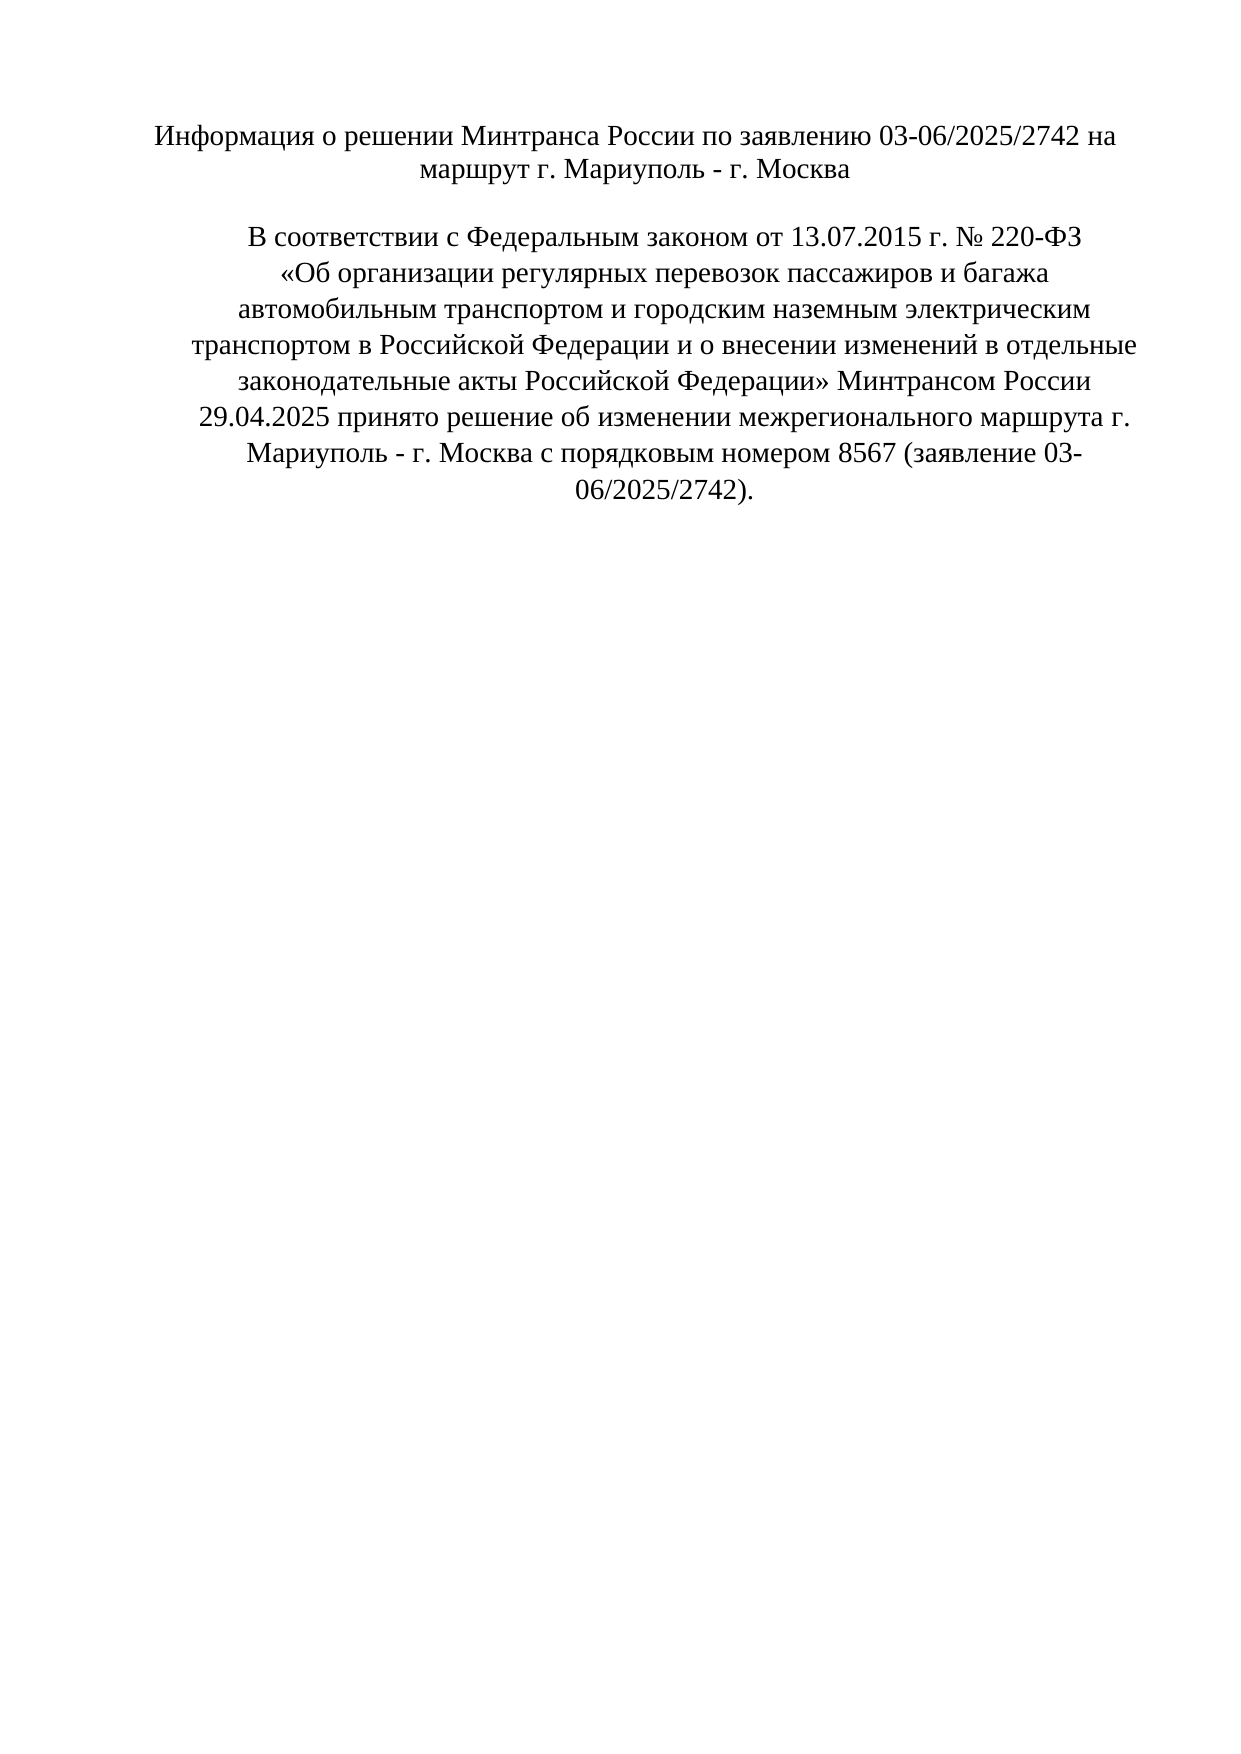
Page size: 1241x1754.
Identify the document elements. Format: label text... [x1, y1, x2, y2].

text Информация о решении Минтранса России по заявлению 03-06/2025/2742 на маршрут г. Мариуполь - г. Москва [118, 118, 1152, 185]
text В соответствии с Федеральным законом от 13.07.2015 г. № 220-ФЗ «Об организации регулярных перевозок пассажиров и багажа автомобильным транспортом и городским наземным электрическим транспортом в Российской Федерации и о внесении изменений в отдельные законодательные акты Российской Федерации» Минтрансом России 29.04.2025 принято решение об изменении межрегионального маршрута г. Мариуполь - г. Москва с порядковым номером 8567 (заявление 03-06/2025/2742). [177, 219, 1152, 505]
